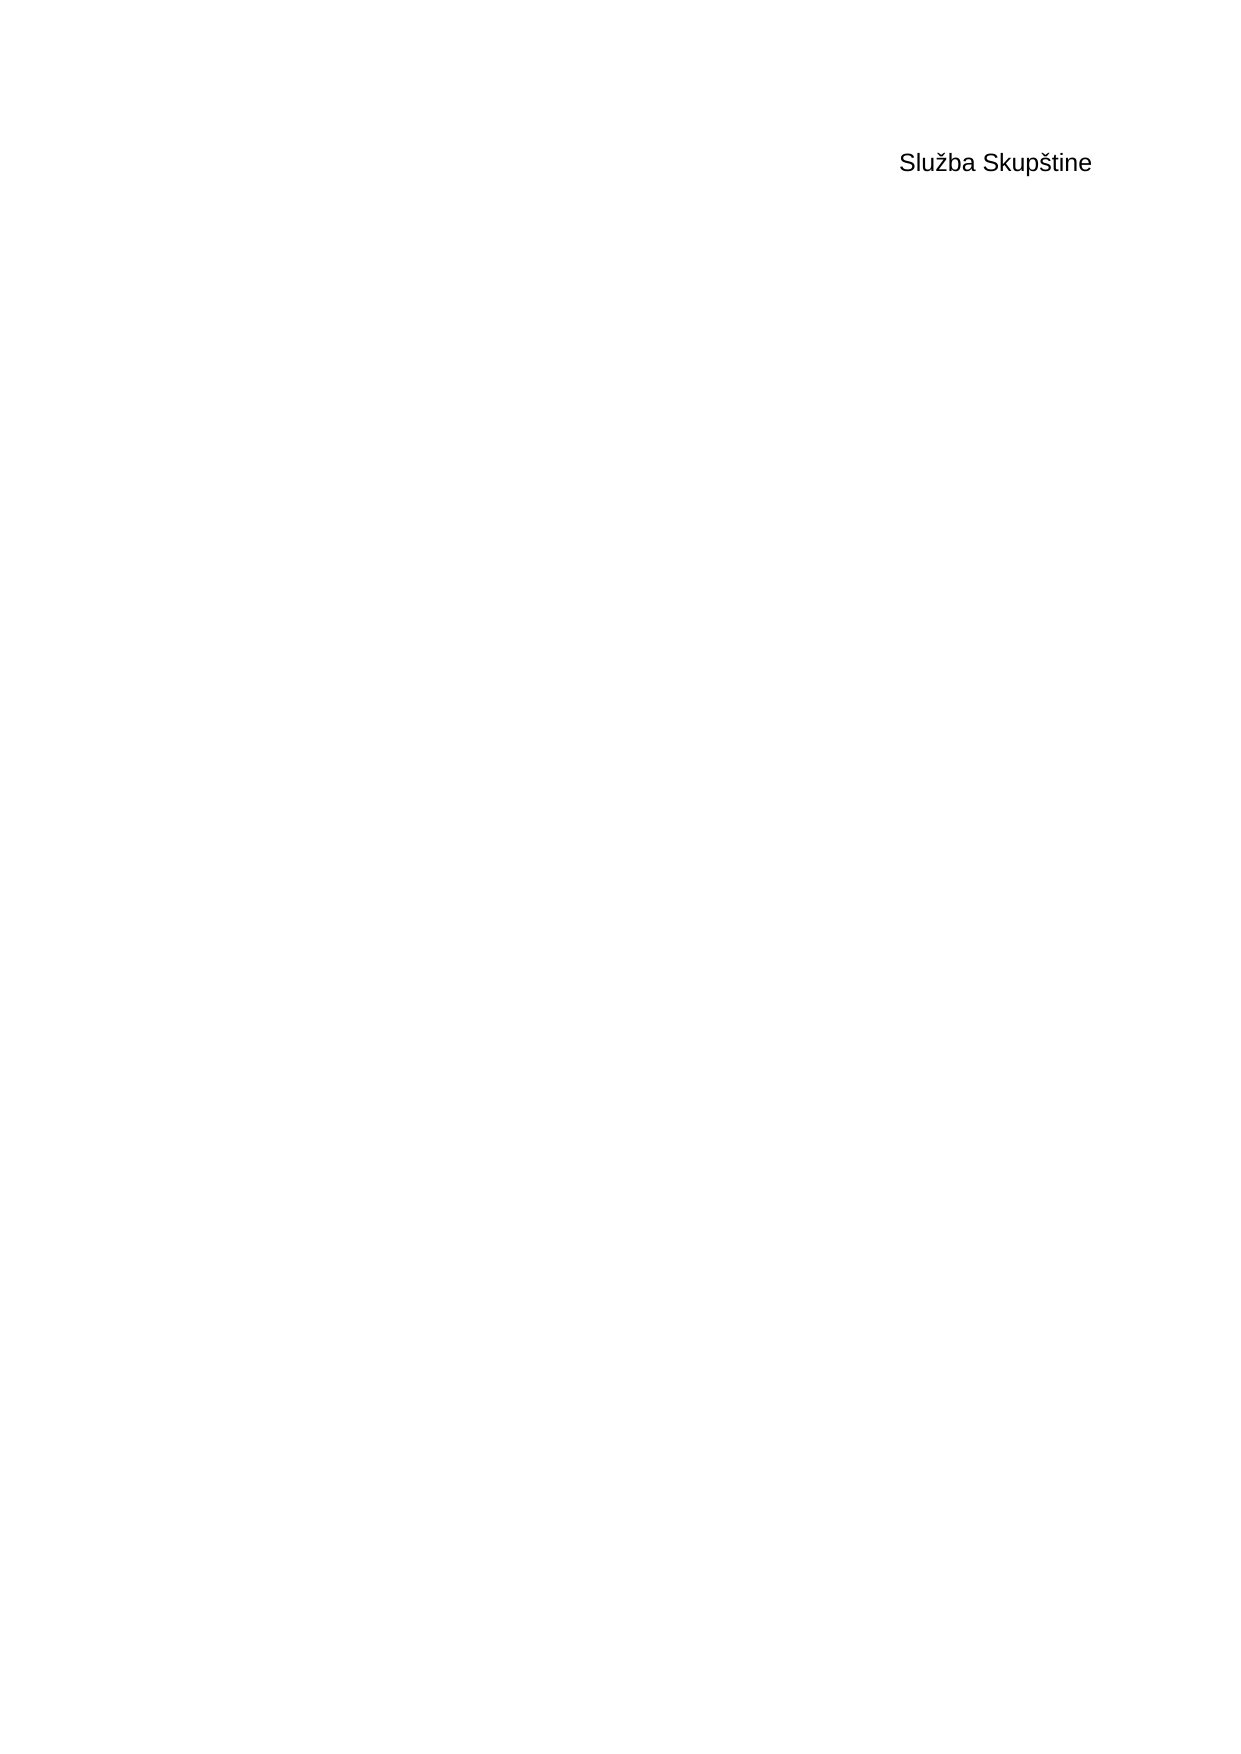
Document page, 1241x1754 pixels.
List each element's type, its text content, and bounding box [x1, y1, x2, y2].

text Služba Skupštine [811, 148, 1093, 176]
